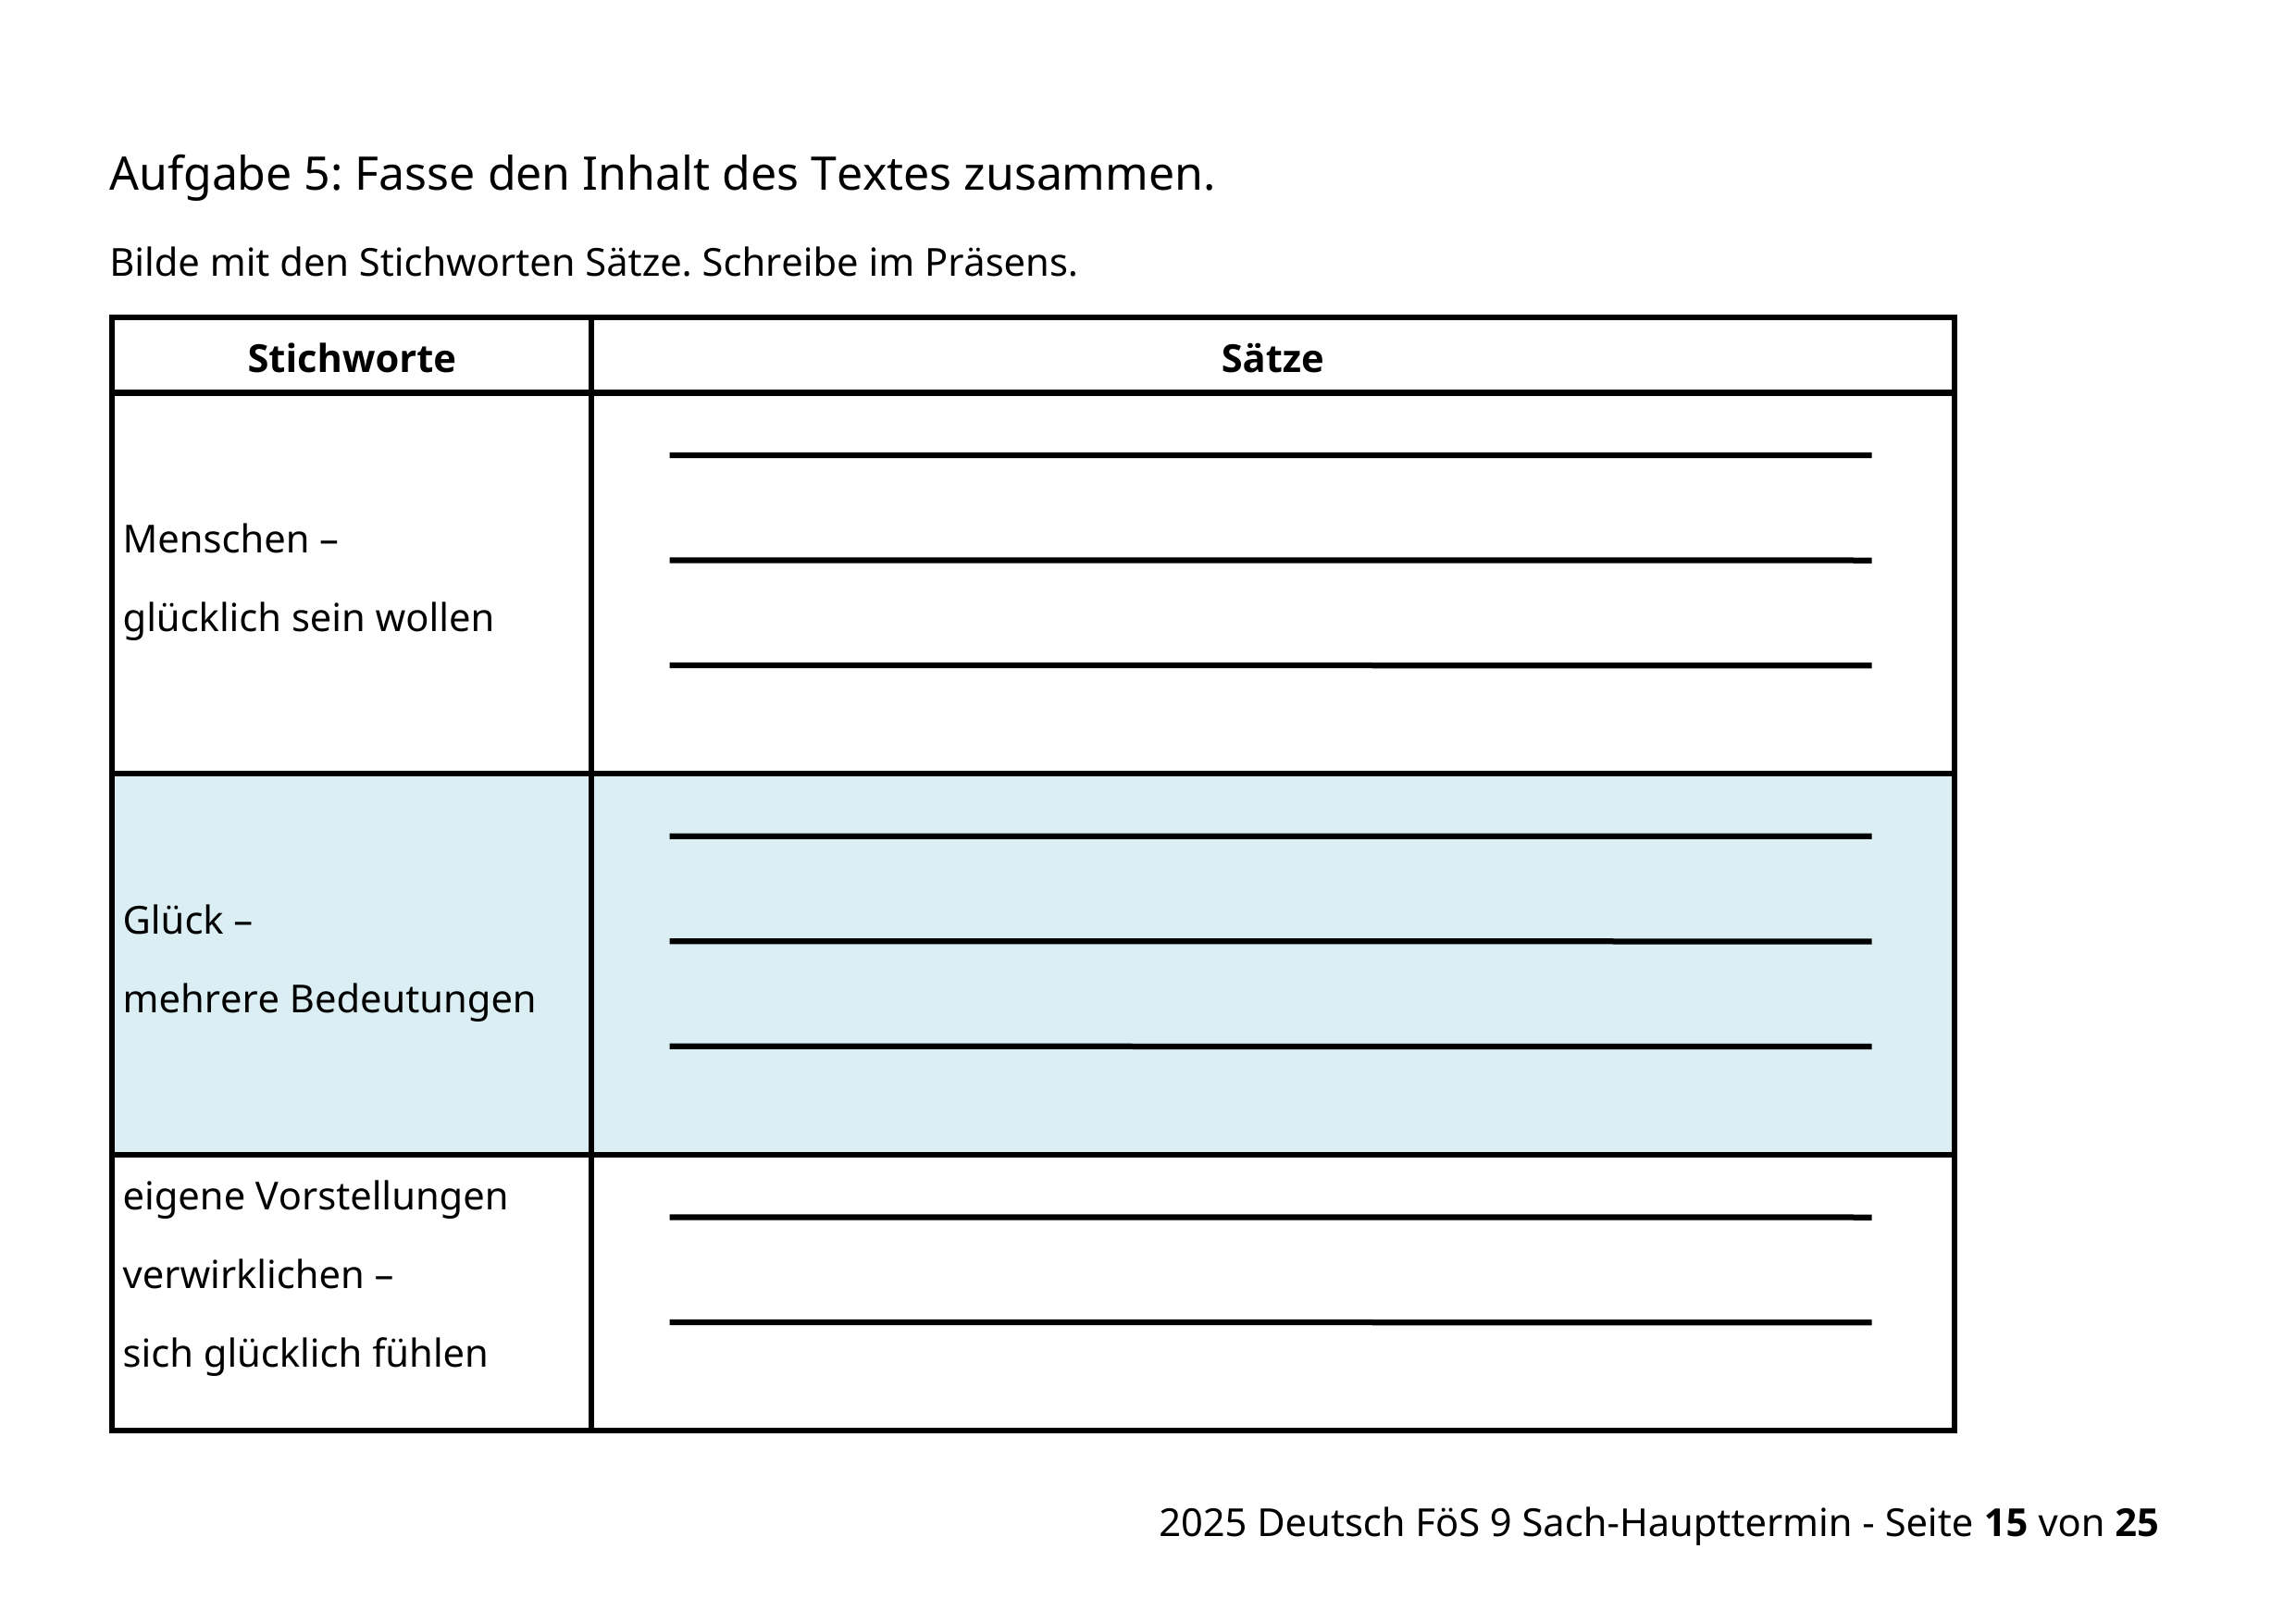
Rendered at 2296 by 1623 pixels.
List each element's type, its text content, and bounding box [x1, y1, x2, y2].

table_cell Menschen – glücklich sein wollen [115, 396, 589, 771]
subtitle Aufgabe 5: Fasse den Inhalt des Textes zusammen. [109, 141, 2159, 204]
table_cell [594, 1158, 1952, 1428]
table_header Sätze [594, 320, 1952, 390]
table_cell Glück – mehrere Bedeutungen [115, 776, 589, 1152]
table_cell [594, 396, 1952, 771]
table_cell [594, 776, 1952, 1152]
text Bilde mit den Stichworten Sätze. Schreibe im Präsens. [109, 235, 2159, 288]
table_header Stichworte [115, 320, 589, 390]
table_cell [115, 1158, 589, 1428]
